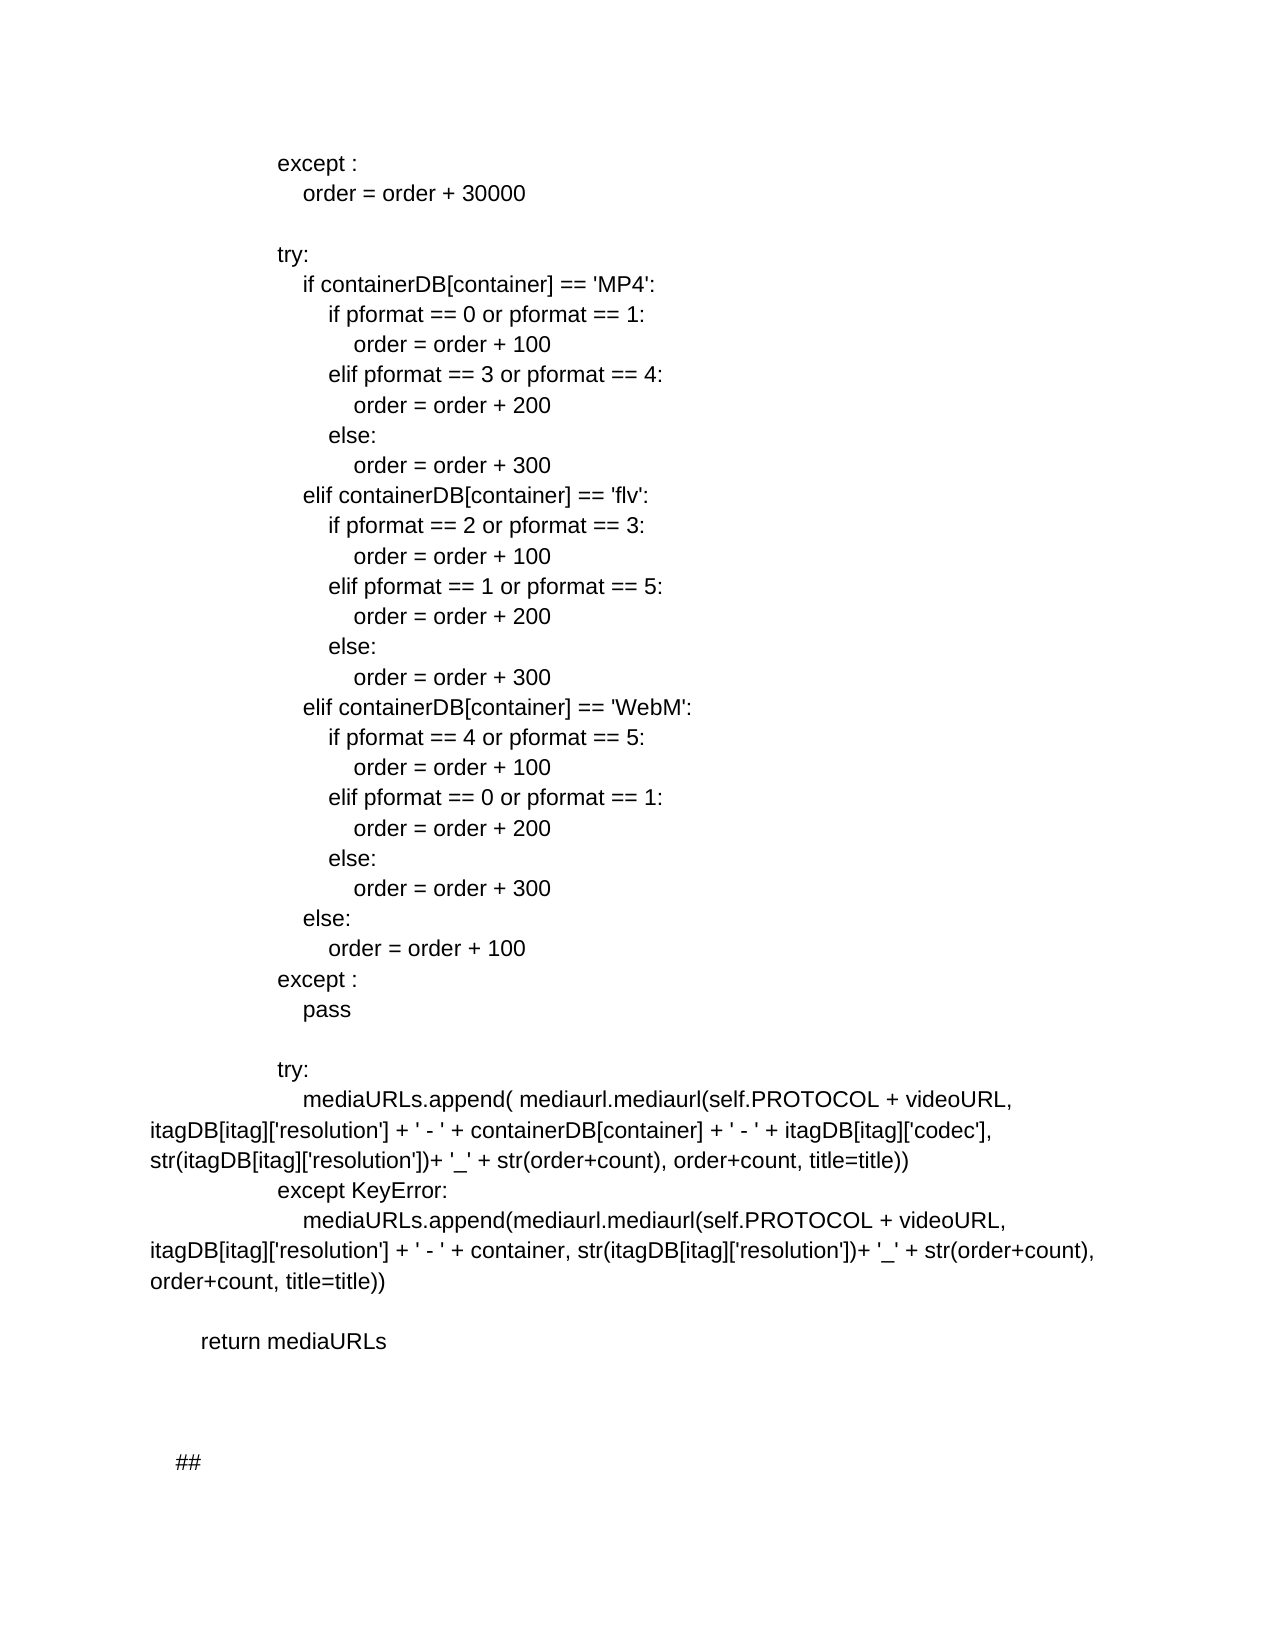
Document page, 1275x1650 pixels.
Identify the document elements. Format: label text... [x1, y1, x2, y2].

text order = order + 200 [150, 392, 1125, 418]
text if pformat == 0 or pformat == 1: [150, 301, 1125, 327]
text order = order + 200 [150, 814, 1125, 841]
text elif containerDB[container] == 'flv': [150, 482, 1125, 509]
text ## [150, 1449, 1125, 1475]
text order = order + 100 [150, 331, 1125, 358]
text try: [150, 1056, 1125, 1083]
text order = order + 200 [150, 603, 1125, 629]
text else: [150, 633, 1125, 660]
text try: [150, 241, 1125, 267]
text order = order + 300 [150, 875, 1125, 901]
text mediaURLs.append( mediaurl.mediaurl(self.PROTOCOL + videoURL, itagDB[itag]['resolution'] + ' - ' + containerDB[container] + ' - ' + itagDB[itag]['codec'], str(itagDB[itag]['resolution'])+ '_' + str(order+count), order+count, title=title)) [150, 1086, 1125, 1173]
text else: [150, 845, 1125, 871]
text elif pformat == 0 or pformat == 1: [150, 784, 1125, 811]
text order = order + 30000 [150, 180, 1125, 207]
text elif pformat == 1 or pformat == 5: [150, 573, 1125, 599]
text order = order + 100 [150, 543, 1125, 569]
text except KeyError: [150, 1177, 1125, 1203]
text except : [150, 150, 1125, 176]
text except : [150, 966, 1125, 992]
text order = order + 300 [150, 663, 1125, 690]
text else: [150, 422, 1125, 448]
text return mediaURLs [150, 1328, 1125, 1354]
text else: [150, 905, 1125, 932]
text if pformat == 4 or pformat == 5: [150, 724, 1125, 750]
text pass [150, 996, 1125, 1022]
text order = order + 300 [150, 452, 1125, 478]
text if pformat == 2 or pformat == 3: [150, 512, 1125, 539]
text order = order + 100 [150, 754, 1125, 781]
text order = order + 100 [150, 935, 1125, 962]
text mediaURLs.append(mediaurl.mediaurl(self.PROTOCOL + videoURL, itagDB[itag]['resolution'] + ' - ' + container, str(itagDB[itag]['resolution'])+ '_' + str(order+count), order+count, title=title)) [150, 1207, 1125, 1294]
text elif containerDB[container] == 'WebM': [150, 694, 1125, 720]
text elif pformat == 3 or pformat == 4: [150, 361, 1125, 388]
text if containerDB[container] == 'MP4': [150, 271, 1125, 297]
